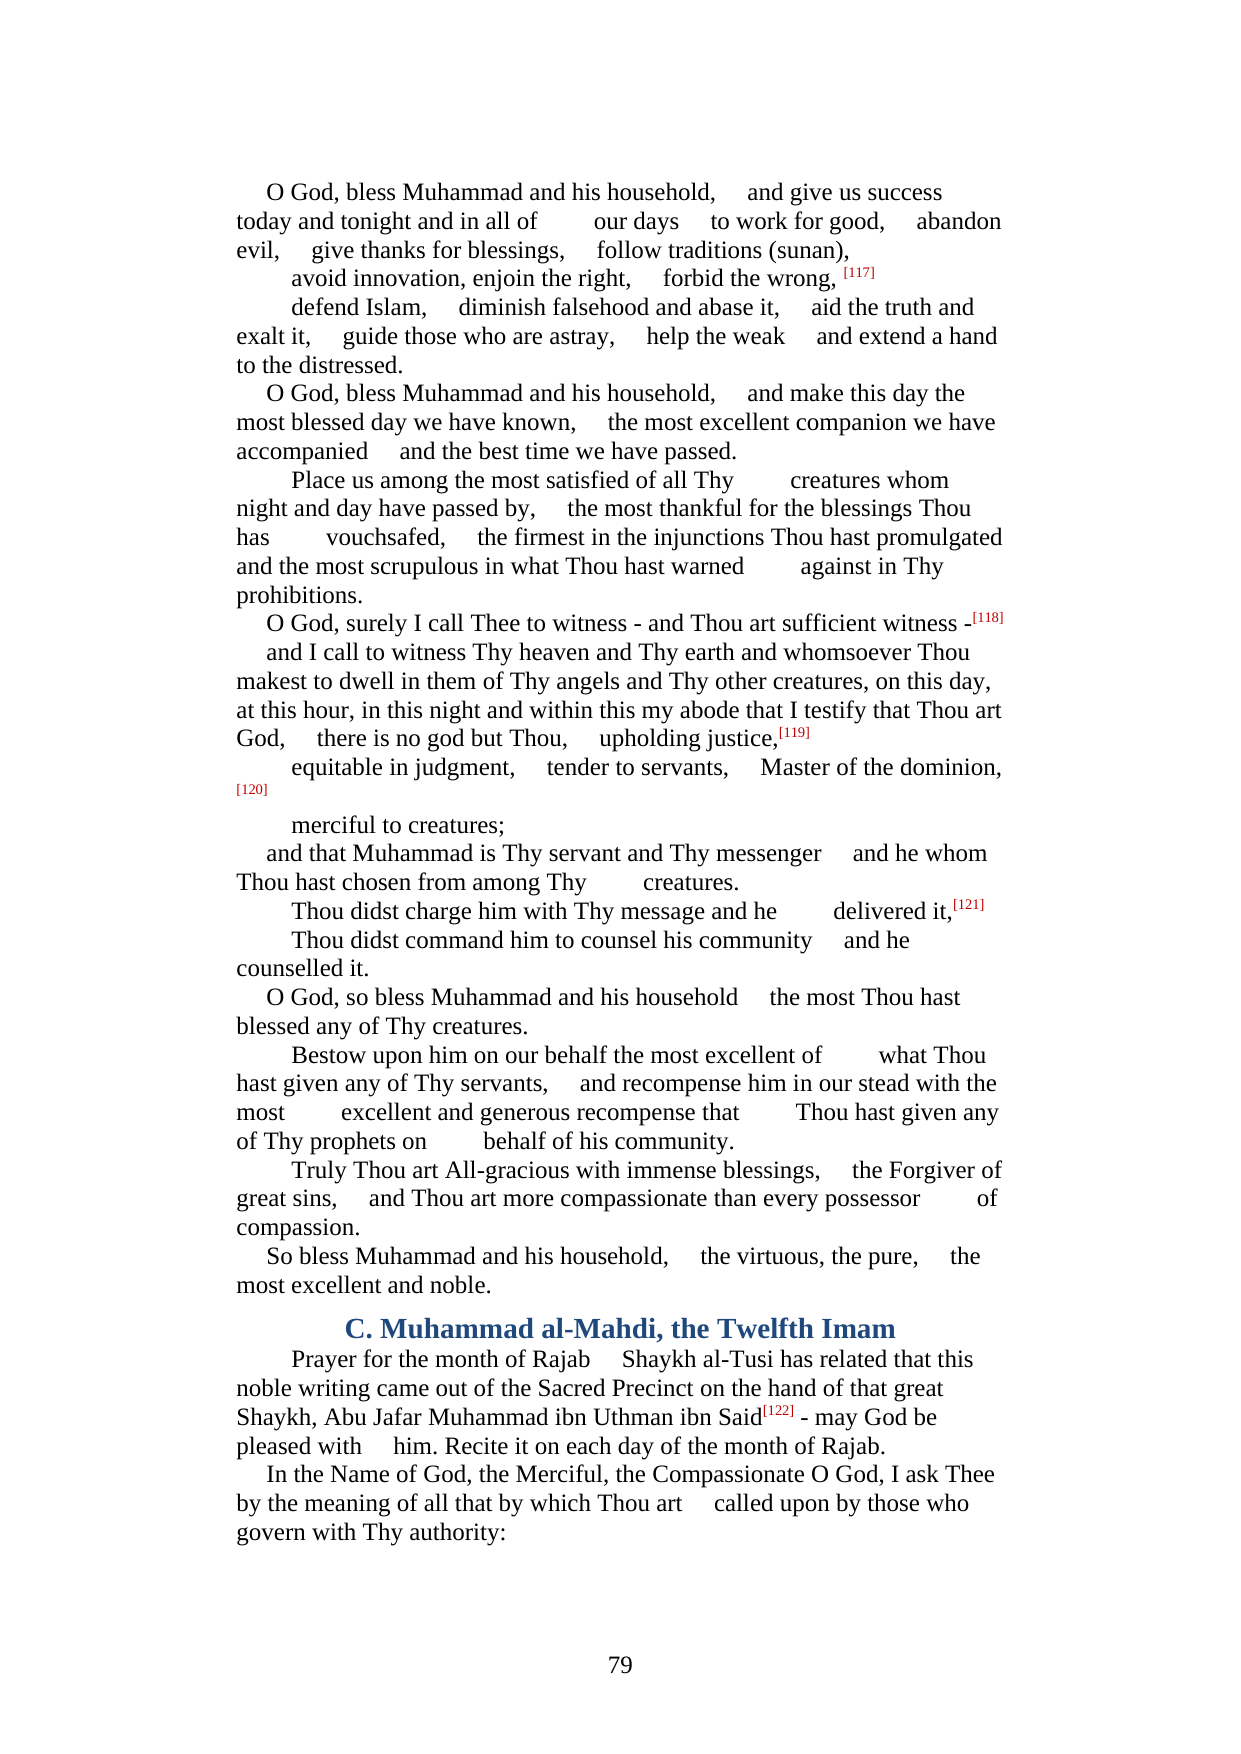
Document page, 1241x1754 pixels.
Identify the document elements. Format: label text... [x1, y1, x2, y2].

text O God, bless Muhammad and his household, and give us success today and tonight and in all of our days to work for good, abandon evil, give thanks for blessings, follow traditions (sunan), [236, 177, 1004, 263]
text O God, surely I call Thee to witness - and Thou art sufficient witness -[118] [236, 608, 1004, 637]
text and I call to witness Thy heaven and Thy earth and whomsoever Thou makest to dwell in them of Thy angels and Thy other creatures, on this day, at this hour, in this night and within this my abode that I testify that Thou art God, there is no god but Thou, upholding justice,[119] [236, 637, 1004, 752]
text defend Islam, diminish falsehood and abase it, aid the truth and exalt it, guide those who are astray, help the weak and extend a hand to the distressed. [236, 292, 1004, 378]
text Place us among the most satisfied of all Thy creatures whom night and day have passed by, the most thankful for the blessings Thou has vouchsafed, the firmest in the injunctions Thou hast promulgated and the most scrupulous in what Thou hast warned against in Thy prohibitions. [236, 465, 1004, 608]
text O God, bless Muhammad and his household, and make this day the most blessed day we have known, the most excellent companion we have accompanied and the best time we have passed. [236, 378, 1004, 465]
text So bless Muhammad and his household, the virtuous, the pure, the most excellent and noble. [236, 1241, 1004, 1298]
text Prayer for the month of Rajab Shaykh al-Tusi has related that this noble writing came out of the Sacred Precinct on the hand of that great Shaykh, Abu Jafar Muhammad ibn Uthman ibn Said[122] - may God be pleased with him. Recite it on each day of the month of Rajab. [236, 1344, 1004, 1459]
text avoid innovation, enjoin the right, forbid the wrong, [117] [236, 263, 1004, 292]
text equitable in judgment, tender to servants, Master of the dominion,[120] [236, 752, 1004, 810]
text In the Name of God, the Merciful, the Compassionate O God, I ask Thee by the meaning of all that by which Thou art called upon by those who govern with Thy authority: [236, 1459, 1004, 1546]
text Thou didst command him to counsel his community and he counselled it. [236, 925, 1004, 982]
text O God, so bless Muhammad and his household the most Thou hast blessed any of Thy creatures. [236, 982, 1004, 1040]
text Bestow upon him on our behalf the most excellent of what Thou hast given any of Thy servants, and recompense him in our stead with the most excellent and generous recompense that Thou hast given any of Thy prophets on behalf of his community. [236, 1040, 1004, 1155]
text and that Muhammad is Thy servant and Thy messenger and he whom Thou hast chosen from among Thy creatures. [236, 838, 1004, 896]
subtitle C. Muhammad al-Mahdi, the Twelfth Imam [236, 1311, 1004, 1344]
text Truly Thou art All-gracious with immense blessings, the Forgiver of great sins, and Thou art more compassionate than every possessor of compassion. [236, 1155, 1004, 1241]
text Thou didst charge him with Thy message and he delivered it,[121] [236, 896, 1004, 925]
text merciful to creatures; [236, 810, 1004, 838]
